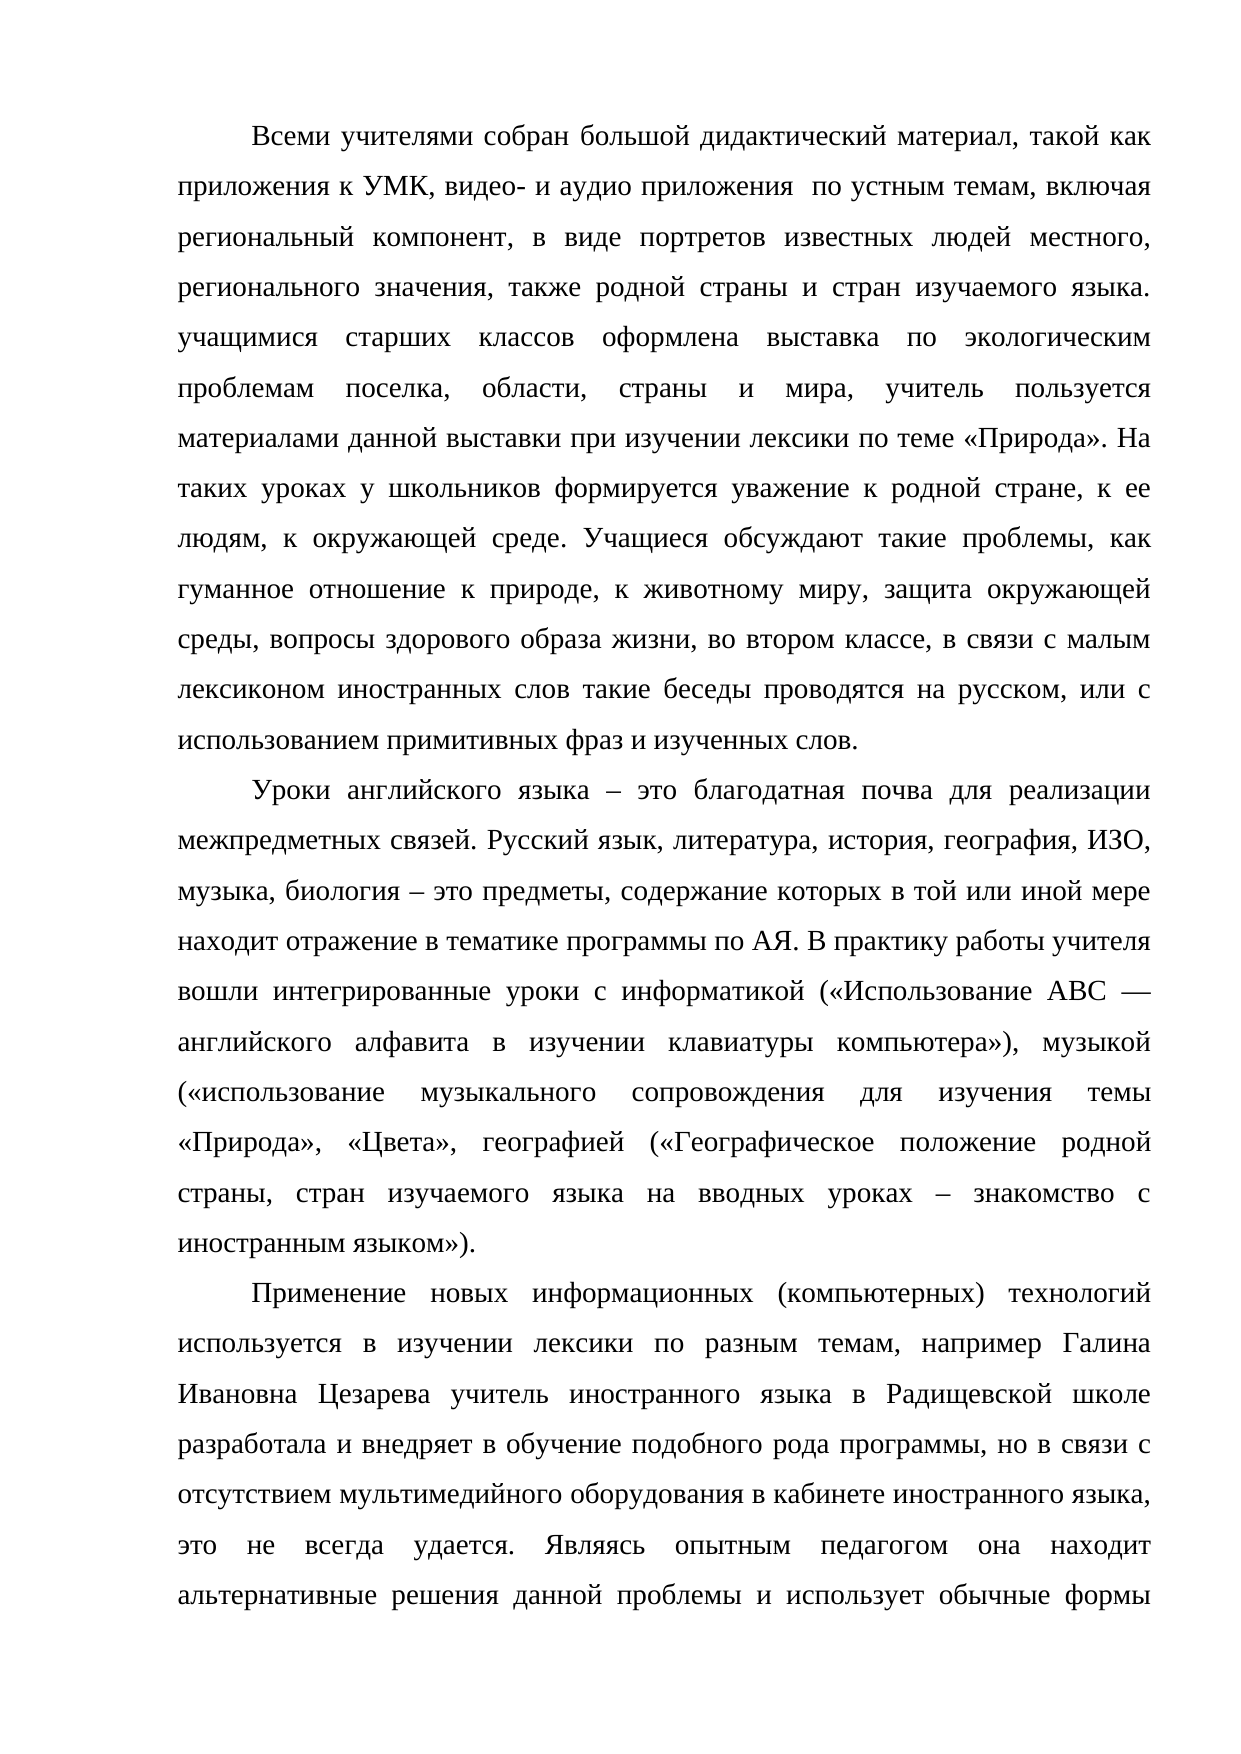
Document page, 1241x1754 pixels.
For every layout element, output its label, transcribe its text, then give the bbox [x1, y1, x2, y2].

text Всеми учителями собран большой дидактический материал, такой как приложения к УМК, видео- и аудио приложения по устным темам, включая региональный компонент, в виде портретов известных людей местного, регионального значения, также родной страны и стран изучаемого языка. учащимися старших классов оформлена выставка по экологическим проблемам поселка, области, страны и мира, учитель пользуется материалами данной выставки при изучении лексики по теме «Природа». На таких уроках у школьников формируется уважение к родной стране, к ее людям, к окружающей среде. Учащиеся обсуждают такие проблемы, как гуманное отношение к природе, к животному миру, защита окружающей среды, вопросы здорового образа жизни, во втором классе, в связи с малым лексиконом иностранных слов такие беседы проводятся на русском, или с использованием примитивных фраз и изученных слов. [177, 118, 1152, 755]
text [177, 1275, 1152, 1611]
text Уроки английского языка – это благодатная почва для реализации межпредметных связей. Русский язык, литература, история, география, ИЗО, музыка, биология – это предметы, содержание которых в той или иной мере находит отражение в тематике программы по АЯ. В практику работы учителя вошли интегрированные уроки с информатикой («Использование АВС — английского алфавита в изучении клавиатуры компьютера»), музыкой («использование музыкального сопровождения для изучения темы «Природа», «Цвета», географией («Географическое положение родной страны, стран изучаемого языка на вводных уроках – знакомство с иностранным языком»). [177, 772, 1152, 1258]
